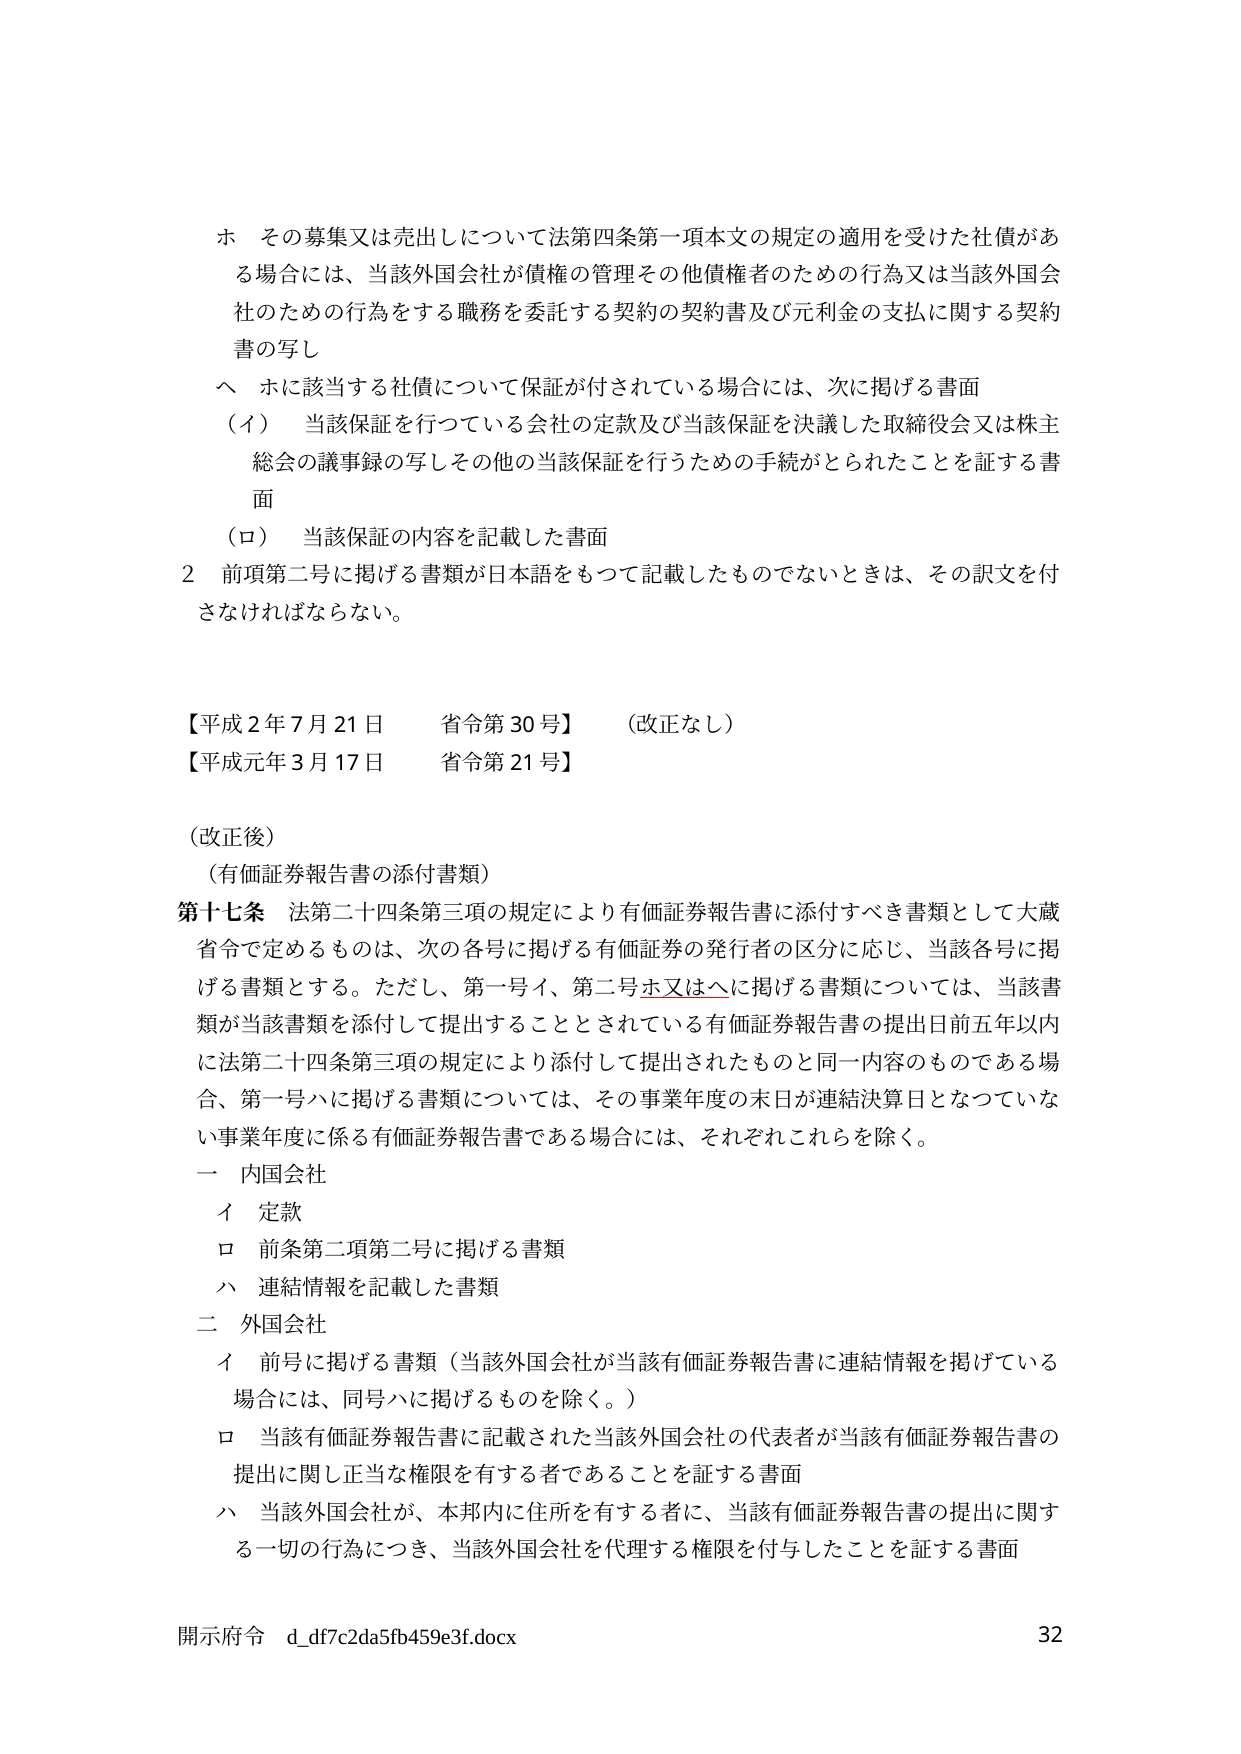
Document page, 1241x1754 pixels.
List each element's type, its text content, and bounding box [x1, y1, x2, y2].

text 一 内国会社 [196, 1154, 1063, 1192]
text ロ 前条第二項第二号に掲げる書類 [215, 1229, 1063, 1267]
text （改正後） [177, 817, 1063, 854]
text 【平成元年3月17日 省令第21号】 [177, 742, 1063, 779]
text イ 定款 [215, 1192, 1063, 1229]
text 二 外国会社 [196, 1304, 1063, 1342]
text ロ 当該有価証券報告書に記載された当該外国会社の代表者が当該有価証券報告書の提出に関し正当な権限を有する者であることを証する書面 [215, 1417, 1063, 1492]
text ハ 連結情報を記載した書類 [215, 1267, 1063, 1304]
text ハ 当該外国会社が、本邦内に住所を有する者に、当該有価証券報告書の提出に関する一切の行為につき、当該外国会社を代理する権限を付与したことを証する書面 [215, 1492, 1063, 1567]
text イ 前号に掲げる書類（当該外国会社が当該有価証券報告書に連結情報を掲げている場合には、同号ハに掲げるものを除く。） [215, 1342, 1063, 1417]
text ホ その募集又は売出しについて法第四条第一項本文の規定の適用を受けた社債がある場合には、当該外国会社が債権の管理その他債権者のための行為又は当該外国会社のための行為をする職務を委託する契約の契約書及び元利金の支払に関する契約書の写し [215, 217, 1063, 367]
text 第十七条 法第二十四条第三項の規定により有価証券報告書に添付すべき書類として大蔵省令で定めるものは、次の各号に掲げる有価証券の発行者の区分に応じ、当該各号に掲げる書類とする。ただし、第一号イ、第二号ホ又はへに掲げる書類については、当該書類が当該書類を添付して提出することとされている有価証券報告書の提出日前五年以内に法第二十四条第三項の規定により添付して提出されたものと同一内容のものである場合、第一号ハに掲げる書類については、その事業年度の末日が連結決算日となつていない事業年度に係る有価証券報告書である場合には、それぞれこれらを除く。 [177, 892, 1063, 1154]
text （有価証券報告書の添付書類） [196, 854, 1063, 892]
text ヘ ホに該当する社債について保証が付されている場合には、次に掲げる書面 [215, 367, 1063, 404]
text （イ） 当該保証を行つている会社の定款及び当該保証を決議した取締役会又は株主総会の議事録の写しその他の当該保証を行うための手続がとられたことを証する書面 [215, 404, 1063, 517]
text ２ 前項第二号に掲げる書類が日本語をもつて記載したものでないときは、その訳文を付さなければならない。 [177, 554, 1063, 629]
text （ロ） 当該保証の内容を記載した書面 [215, 517, 1063, 554]
text 【平成2年7月21日 省令第30号】 （改正なし） [177, 704, 1063, 742]
